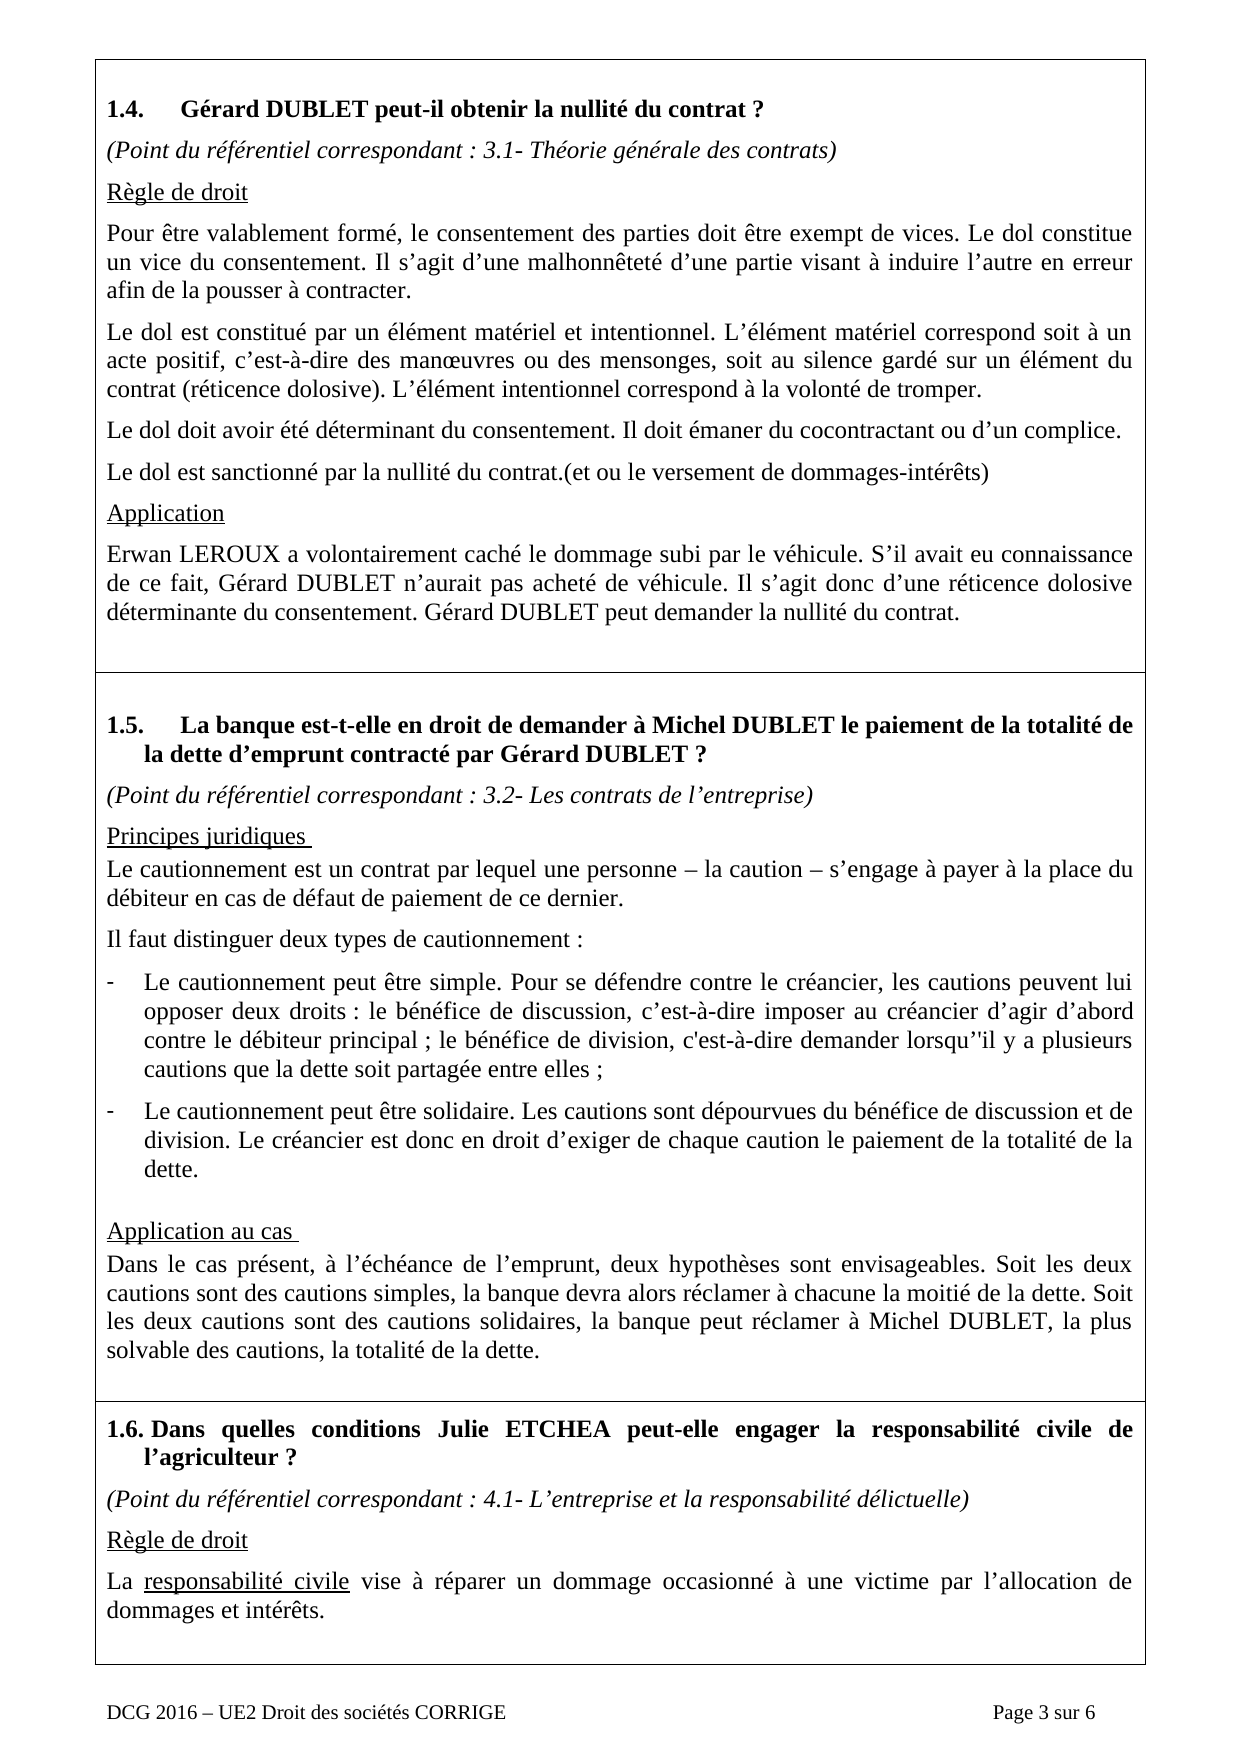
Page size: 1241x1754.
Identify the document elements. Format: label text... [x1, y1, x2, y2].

table_cell La banque est-t-elle en droit de demander à Michel DUBLET le paiement de la totalité de la dette d’emprunt contracté par Gérard DUBLET ? (Point du référentiel correspondant : 3.2- Les contrats de l’entreprise) Principes juridiques Le cautionnement est un contrat par lequel une personne – la caution – s’engage à payer à la place du débiteur en cas de défaut de paiement de ce dernier. Il faut distinguer deux types de cautionnement : Le cautionnement peut être simple. Pour se défendre contre le créancier, les cautions peuvent lui opposer deux droits : le bénéfice de discussion, c’est-à-dire imposer au créancier d’agir d’abord contre le débiteur principal ; le bénéfice de division, c'est-à-dire demander lorsqu’'il y a plusieurs cautions que la dette soit partagée entre elles ; Le cautionnement peut être solidaire. Les cautions sont dépourvues du bénéfice de discussion et de division. Le créancier est donc en droit d’exiger de chaque caution le paiement de la totalité de la dette. Application au cas Dans le cas présent, à l’échéance de l’emprunt, deux hypothèses sont envisageables. Soit les deux cautions sont des cautions simples, la banque devra alors réclamer à chacune la moitié de la dette. Soit les deux cautions sont des cautions solidaires, la banque peut réclamer à Michel DUBLET, la plus solvable des cautions, la totalité de la dette. [96, 673, 1145, 1401]
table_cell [96, 1402, 1145, 1664]
table_header Gérard DUBLET peut-il obtenir la nullité du contrat ? (Point du référentiel correspondant : 3.1- Théorie générale des contrats) Règle de droit Pour être valablement formé, le consentement des parties doit être exempt de vices. Le dol constitue un vice du consentement. Il s’agit d’une malhonnêteté d’une partie visant à induire l’autre en erreur afin de la pousser à contracter. Le dol est constitué par un élément matériel et intentionnel. L’élément matériel correspond soit à un acte positif, c’est-à-dire des manœuvres ou des mensonges, soit au silence gardé sur un élément du contrat (réticence dolosive). L’élément intentionnel correspond à la volonté de tromper. Le dol doit avoir été déterminant du consentement. Il doit émaner du cocontractant ou d’un complice. Le dol est sanctionné par la nullité du contrat.(et ou le versement de dommages-intérêts) Application Erwan LEROUX a volontairement caché le dommage subi par le véhicule. S’il avait eu connaissance de ce fait, Gérard DUBLET n’aurait pas acheté de véhicule. Il s’agit donc d’une réticence dolosive déterminante du consentement. Gérard DUBLET peut demander la nullité du contrat. [96, 60, 1145, 672]
